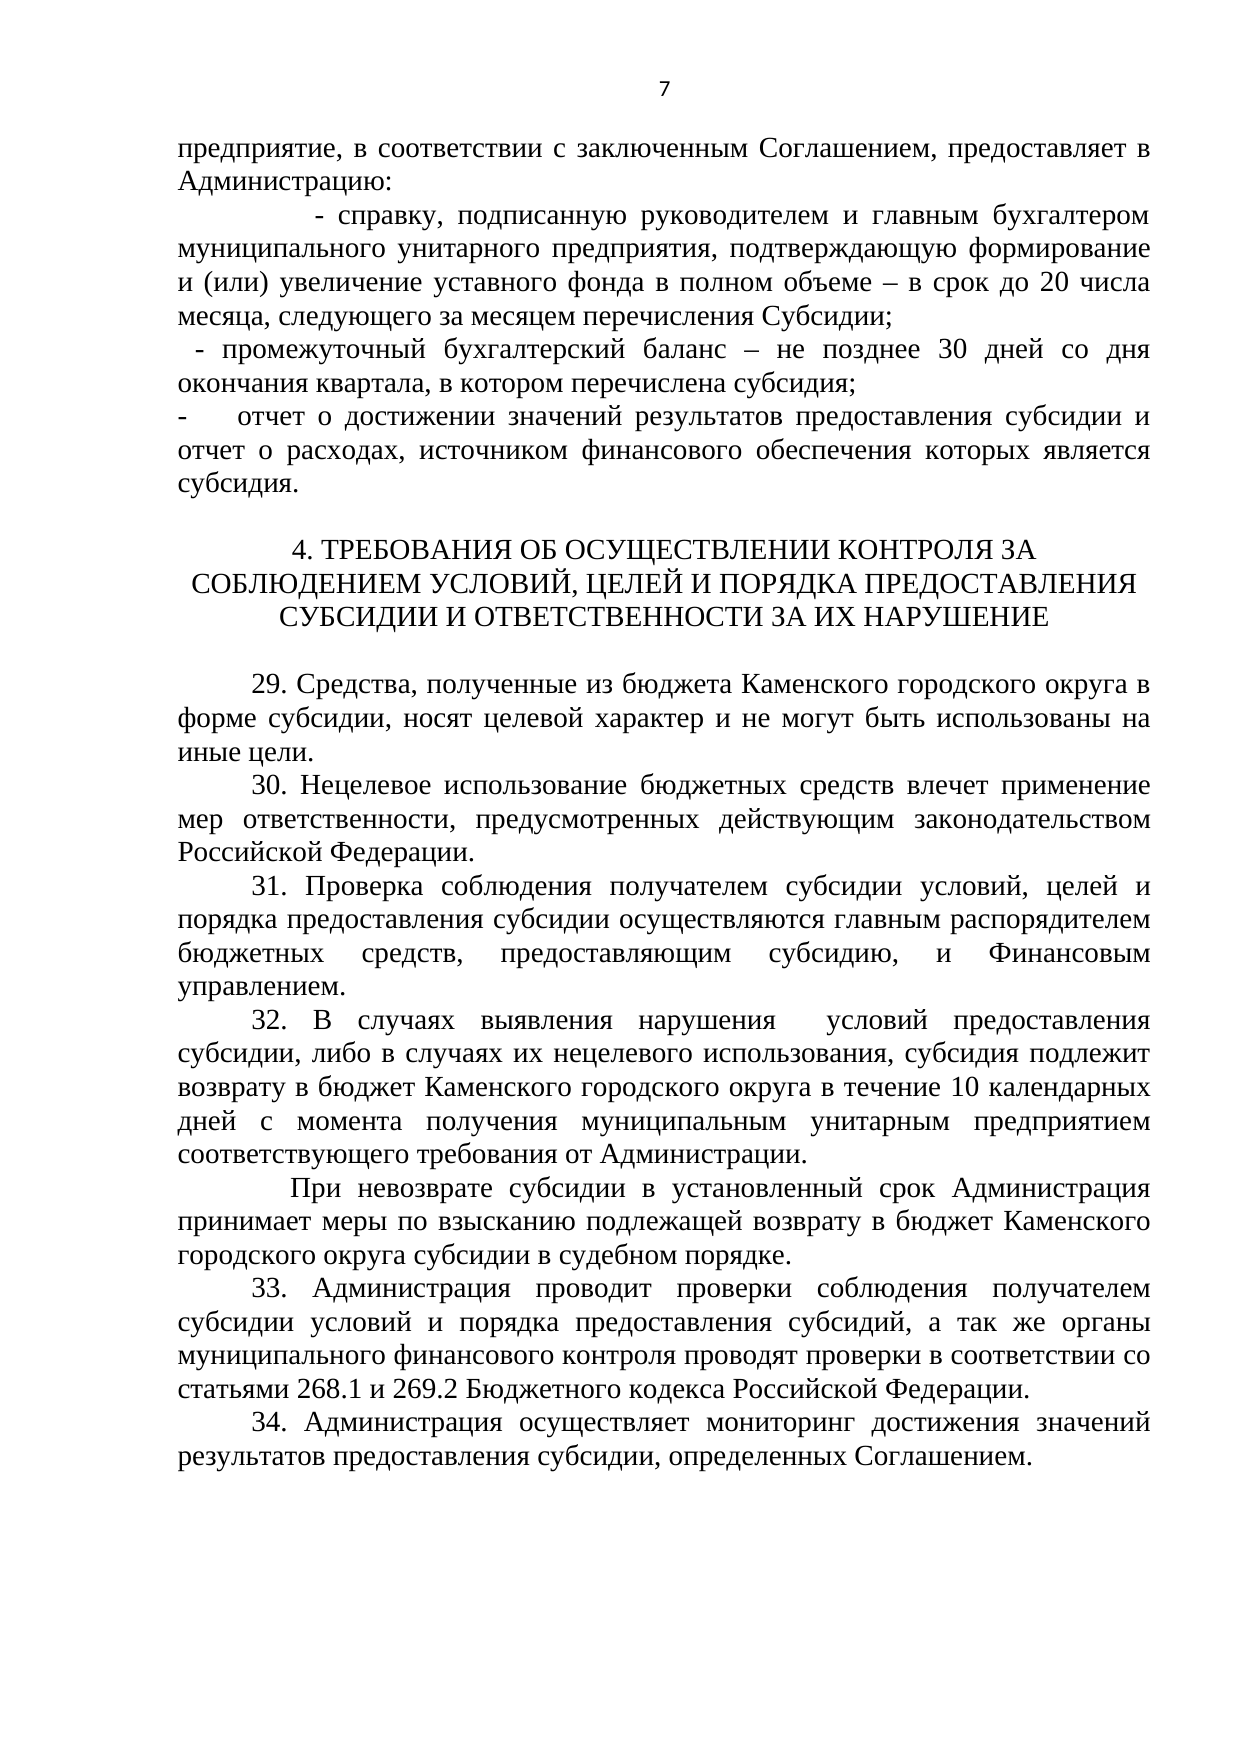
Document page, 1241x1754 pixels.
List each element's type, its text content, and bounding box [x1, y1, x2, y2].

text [177, 130, 1152, 197]
text 29. Средства, полученные из бюджета Каменского городского округа в форме субсидии, носят целевой характер и не могут быть использованы на иные цели. [177, 667, 1152, 767]
text - справку, подписанную руководителем и главным бухгалтером муниципального унитарного предприятия, подтверждающую формирование и (или) увеличение уставного фонда в полном объеме – в срок до 20 числа месяца, следующего за месяцем перечисления Субсидии; [177, 197, 1152, 331]
text - отчет о достижении значений результатов предоставления субсидии и отчет о расходах, источником финансового обеспечения которых является субсидия. [177, 398, 1152, 499]
text 33. Администрация проводит проверки соблюдения получателем субсидии условий и порядка предоставления субсидий, а так же органы муниципального финансового контроля проводят проверки в соответствии со статьями 268.1 и 269.2 Бюджетного кодекса Российской Федерации. [177, 1270, 1152, 1404]
text При невозврате субсидии в установленный срок Администрация принимает меры по взысканию подлежащей возврату в бюджет Каменского городского округа субсидии в судебном порядке. [177, 1170, 1152, 1270]
text 31. Проверка соблюдения получателем субсидии условий, целей и порядка предоставления субсидии осуществляются главным распорядителем бюджетных средств, предоставляющим субсидию, и Финансовым управлением. [177, 868, 1152, 1002]
text 34. Администрация осуществляет мониторинг достижения значений результатов предоставления субсидии, определенных Соглашением. [177, 1404, 1152, 1472]
text - промежуточный бухгалтерский баланс – не позднее 30 дней со дня окончания квартала, в котором перечислена субсидия; [177, 331, 1152, 398]
text 32. В случаях выявления нарушения условий предоставления субсидии, либо в случаях их нецелевого использования, субсидия подлежит возврату в бюджет Каменского городского округа в течение 10 календарных дней с момента получения муниципальным унитарным предприятием соответствующего требования от Администрации. [177, 1002, 1152, 1170]
text 4. ТРЕБОВАНИЯ ОБ ОСУЩЕСТВЛЕНИИ КОНТРОЛЯ ЗА СОБЛЮДЕНИЕМ УСЛОВИЙ, ЦЕЛЕЙ И ПОРЯДКА ПРЕДОСТАВЛЕНИЯ СУБСИДИИ И ОТВЕТСТВЕННОСТИ ЗА ИХ НАРУШЕНИЕ [177, 532, 1152, 633]
text 30. Нецелевое использование бюджетных средств влечет применение мер ответственности, предусмотренных действующим законодательством Российской Федерации. [177, 767, 1152, 868]
